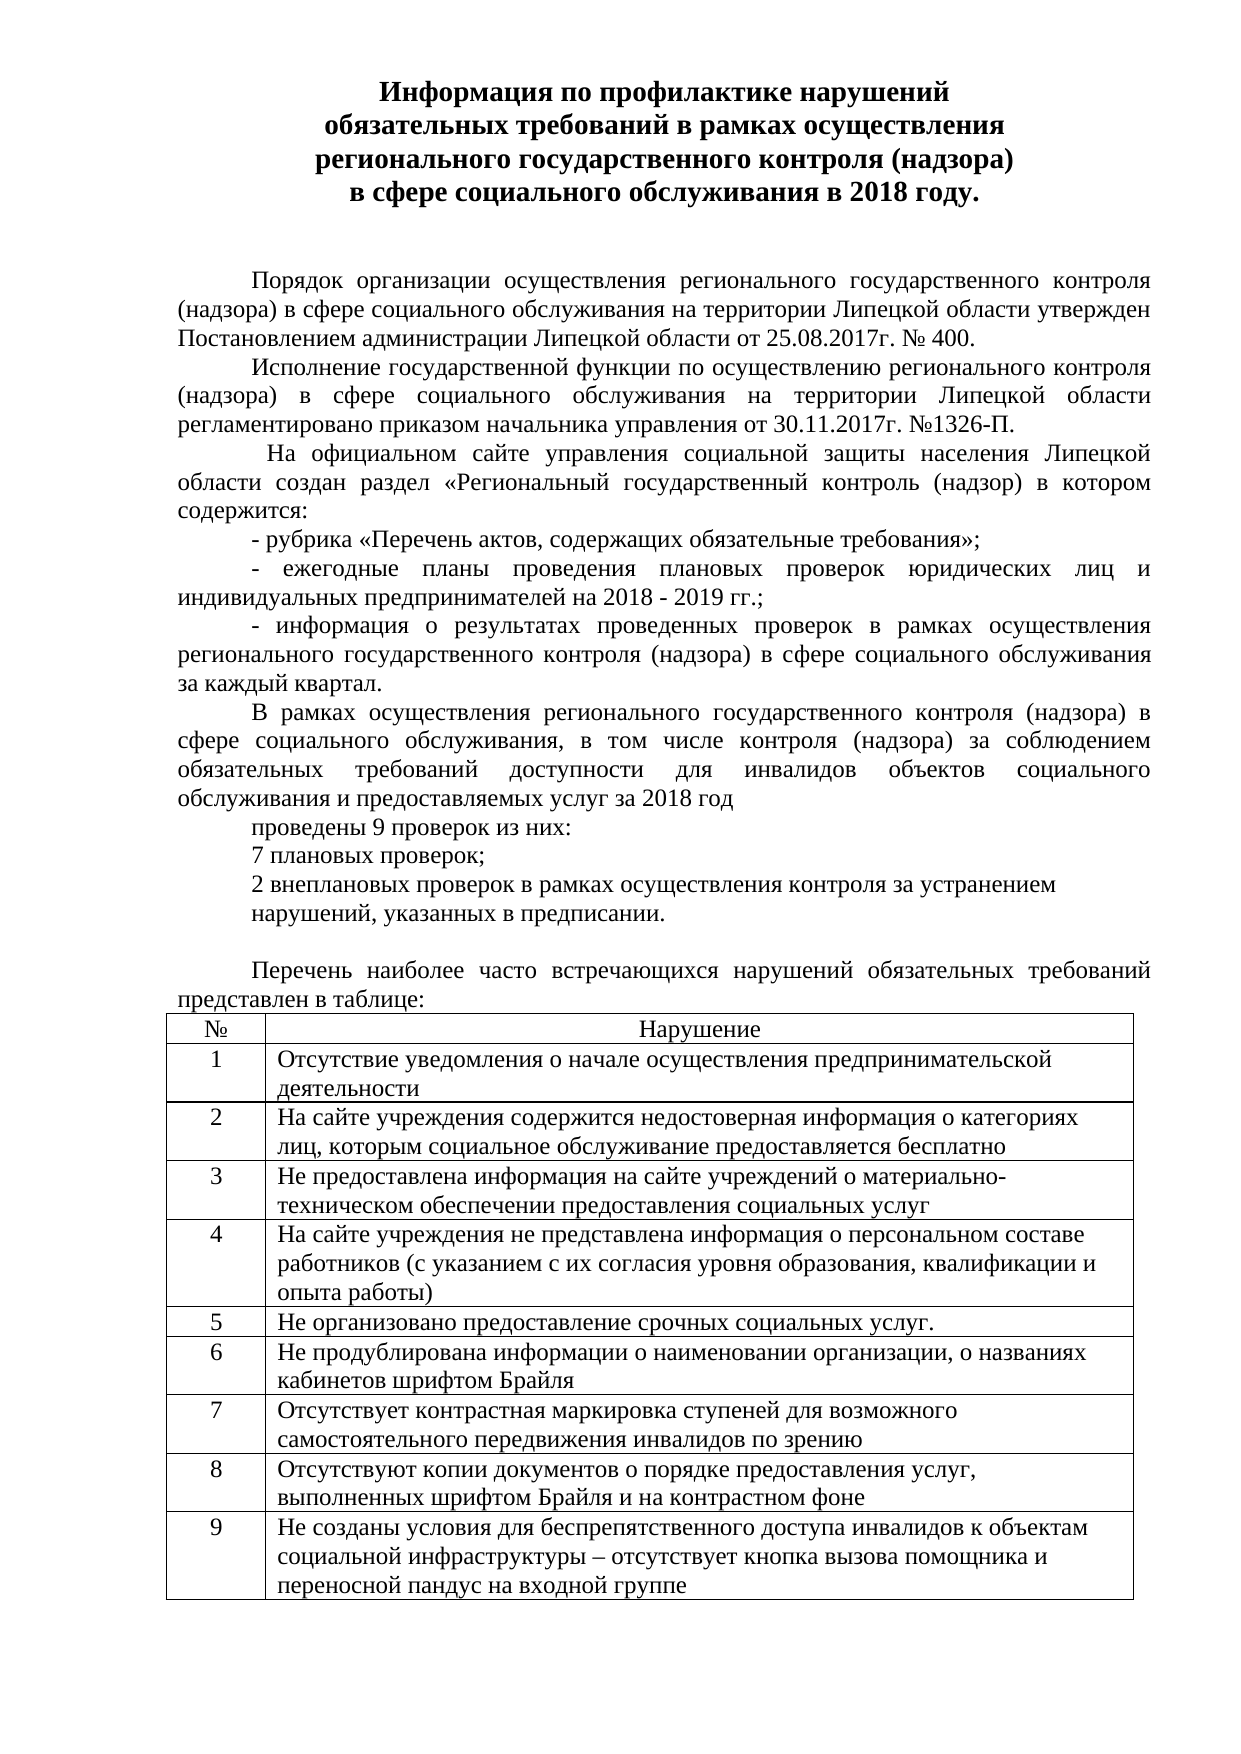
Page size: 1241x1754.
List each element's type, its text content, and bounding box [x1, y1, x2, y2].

table_cell Отсутствуют копии документов о порядке предоставления услуг, выполненных шрифтом Брайля и на контрастном фоне [266, 1454, 1133, 1511]
text регионального государственного контроля (надзора) [177, 141, 1152, 174]
table_cell 4 [167, 1220, 265, 1306]
table_cell 6 [167, 1337, 265, 1394]
text В рамках осуществления регионального государственного контроля (надзора) в сфере социального обслуживания, в том числе контроля (надзора) за соблюдением обязательных требований доступности для инвалидов объектов социального обслуживания и предоставляемых услуг за 2018 год [177, 697, 1152, 812]
text Порядок организации осуществления регионального государственного контроля (надзора) в сфере социального обслуживания на территории Липецкой области утвержден Постановлением администрации Липецкой области от 25.08.2017г. № 400. [177, 266, 1152, 352]
table_cell На сайте учреждения содержится недостоверная информация о категориях лиц, которым социальное обслуживание предоставляется бесплатно [266, 1103, 1133, 1160]
text На официальном сайте управления социальной защиты населения Липецкой области создан раздел «Региональный государственный контроль (надзор) в котором содержится: [177, 438, 1152, 524]
text - информация о результатах проведенных проверок в рамках осуществления регионального государственного контроля (надзора) в сфере социального обслуживания за каждый квартал. [177, 611, 1152, 697]
table_cell Не продублирована информации о наименовании организации, о названиях кабинетов шрифтом Брайля [266, 1337, 1133, 1394]
text в сфере социального обслуживания в 2018 году. [177, 174, 1152, 208]
text - ежегодные планы проведения плановых проверок юридических лиц и индивидуальных предпринимателей на 2018 - 2019 гг.; [177, 553, 1152, 611]
text - рубрика «Перечень актов, содержащих обязательные требования»; [177, 524, 1152, 553]
text 2 внеплановых проверок в рамках осуществления контроля за устранением нарушений, указанных в предписании. [251, 869, 1152, 927]
table_cell Отсутствие уведомления о начале осуществления предпринимательской деятельности [266, 1044, 1133, 1101]
text обязательных требований в рамках осуществления [177, 107, 1152, 141]
table_cell На сайте учреждения не представлена информация о персональном составе работников (с указанием с их согласия уровня образования, квалификации и опыта работы) [266, 1220, 1133, 1306]
table_cell 3 [167, 1161, 265, 1218]
table_cell 1 [167, 1044, 265, 1101]
table_cell 5 [167, 1307, 265, 1336]
table_cell Не предоставлена информация на сайте учреждений о материально-техническом обеспечении предоставления социальных услуг [266, 1161, 1133, 1218]
table_header Нарушение [266, 1014, 1133, 1043]
text Исполнение государственной функции по осуществлению регионального контроля (надзора) в сфере социального обслуживания на территории Липецкой области регламентировано приказом начальника управления от 30.11.2017г. №1326-П. [177, 352, 1152, 438]
text 7 плановых проверок; [177, 841, 1152, 869]
table_cell Не организовано предоставление срочных социальных услуг. [266, 1307, 1133, 1336]
table_cell 2 [167, 1103, 265, 1160]
table_cell Не созданы условия для беспрепятственного доступа инвалидов к объектам социальной инфраструктуры – отсутствует кнопка вызова помощника и переносной пандус на входной группе [266, 1512, 1133, 1598]
table_cell 8 [167, 1454, 265, 1511]
table_cell 7 [167, 1395, 265, 1453]
table_header № [167, 1014, 265, 1043]
text Перечень наиболее часто встречающихся нарушений обязательных требований представлен в таблице: [177, 956, 1152, 1013]
text Информация по профилактике нарушений [177, 74, 1152, 107]
text проведены 9 проверок из них: [177, 812, 1152, 841]
table_cell Отсутствует контрастная маркировка ступеней для возможного самостоятельного передвижения инвалидов по зрению [266, 1395, 1133, 1453]
table_cell 9 [167, 1512, 265, 1598]
